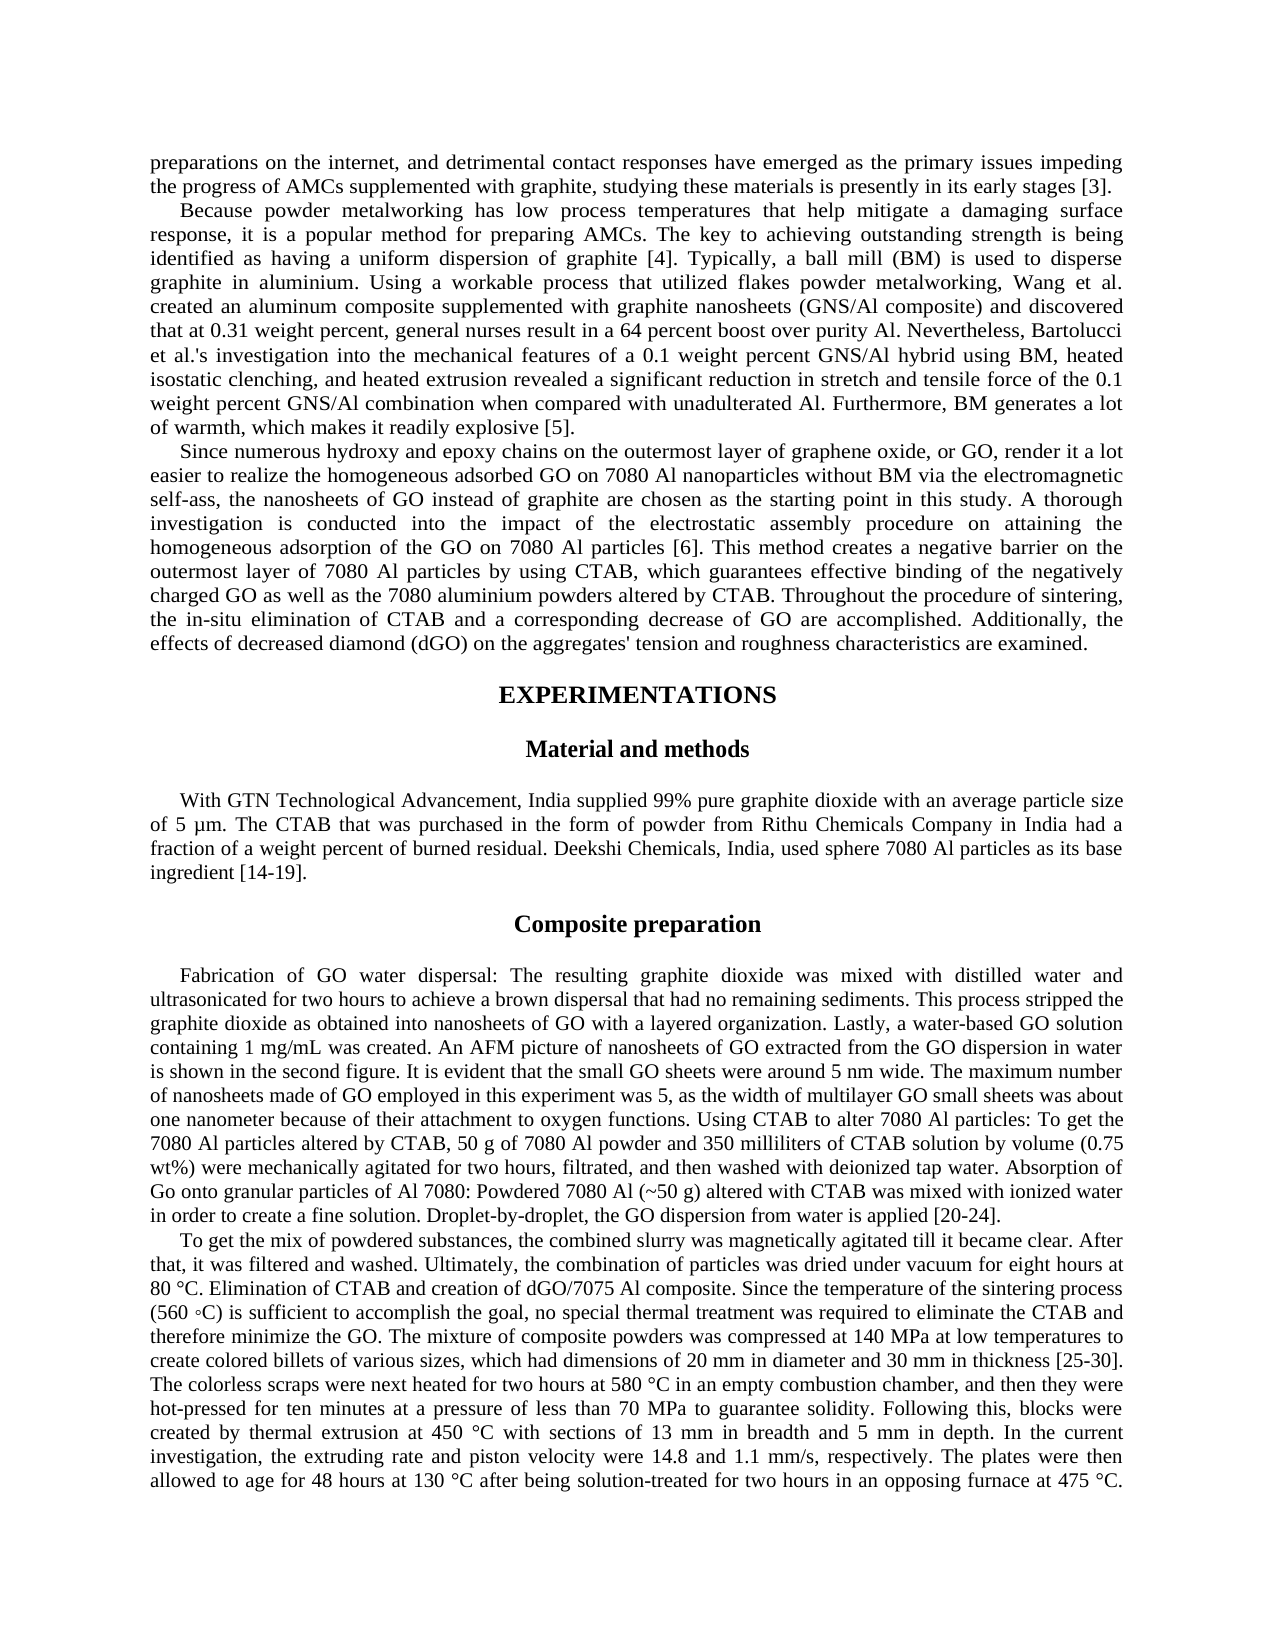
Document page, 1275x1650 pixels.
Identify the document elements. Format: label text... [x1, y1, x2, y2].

text Fabrication of GO water dispersal: The resulting graphite dioxide was mixed with distilled water and ultrasonicated for two hours to achieve a brown dispersal that had no remaining sediments. This process stripped the graphite dioxide as obtained into nanosheets of GO with a layered organization. Lastly, a water-based GO solution containing 1 mg/mL was created. An AFM picture of nanosheets of GO extracted from the GO dispersion in water is shown in the second figure. It is evident that the small GO sheets were around 5 nm wide. The maximum number of nanosheets made of GO employed in this experiment was 5, as the width of multilayer GO small sheets was about one nanometer because of their attachment to oxygen functions. Using CTAB to alter 7080 Al particles: To get the 7080 Al particles altered by CTAB, 50 g of 7080 Al powder and 350 milliliters of CTAB solution by volume (0.75 wt%) were mechanically agitated for two hours, filtrated, and then washed with deionized tap water. Absorption of Go onto granular particles of Al 7080: Powdered 7080 Al (~50 g) altered with CTAB was mixed with ionized water in order to create a fine solution. Droplet-by-droplet, the GO dispersion from water is applied [20-24]. [150, 963, 1125, 1227]
text Since numerous hydroxy and epoxy chains on the outermost layer of graphene oxide, or GO, render it a lot easier to realize the homogeneous adsorbed GO on 7080 Al nanoparticles without BM via the electromagnetic self-ass, the nanosheets of GO instead of graphite are chosen as the starting point in this study. A thorough investigation is conducted into the impact of the electrostatic assembly procedure on attaining the homogeneous adsorption of the GO on 7080 Al particles [6]. This method creates a negative barrier on the outermost layer of 7080 Al particles by using CTAB, which guarantees effective binding of the negatively charged GO as well as the 7080 aluminium powders altered by CTAB. Throughout the procedure of sintering, the in-situ elimination of CTAB and a corresponding decrease of GO are accomplished. Additionally, the effects of decreased diamond (dGO) on the aggregates' tension and roughness characteristics are examined. [150, 439, 1125, 655]
text With GTN Technological Advancement, India supplied 99% pure graphite dioxide with an average particle size of 5 µm. The CTAB that was purchased in the form of powder from Rithu Chemicals Company in India had a fraction of a weight percent of burned residual. Deekshi Chemicals, India, used sphere 7080 Al particles as its base ingredient [14-19]. [150, 788, 1125, 884]
text Because powder metalworking has low process temperatures that help mitigate a damaging surface response, it is a popular method for preparing AMCs. The key to achieving outstanding strength is being identified as having a uniform dispersion of graphite [4]. Typically, a ball mill (BM) is used to disperse graphite in aluminium. Using a workable process that utilized flakes powder metalworking, Wang et al. created an aluminum composite supplemented with graphite nanosheets (GNS/Al composite) and discovered that at 0.31 weight percent, general nurses result in a 64 percent boost over purity Al. Nevertheless, Bartolucci et al.'s investigation into the mechanical features of a 0.1 weight percent GNS/Al hybrid using BM, heated isostatic clenching, and heated extrusion revealed a significant reduction in stretch and tensile force of the 0.1 weight percent GNS/Al combination when compared with unadulterated Al. Furthermore, BM generates a lot of warmth, which makes it readily explosive [5]. [150, 198, 1125, 439]
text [150, 1227, 1125, 1492]
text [150, 150, 1125, 198]
subtitle Composite preparation [150, 909, 1125, 938]
subtitle Experimentations [150, 680, 1125, 709]
subtitle Material and methods [150, 734, 1125, 763]
